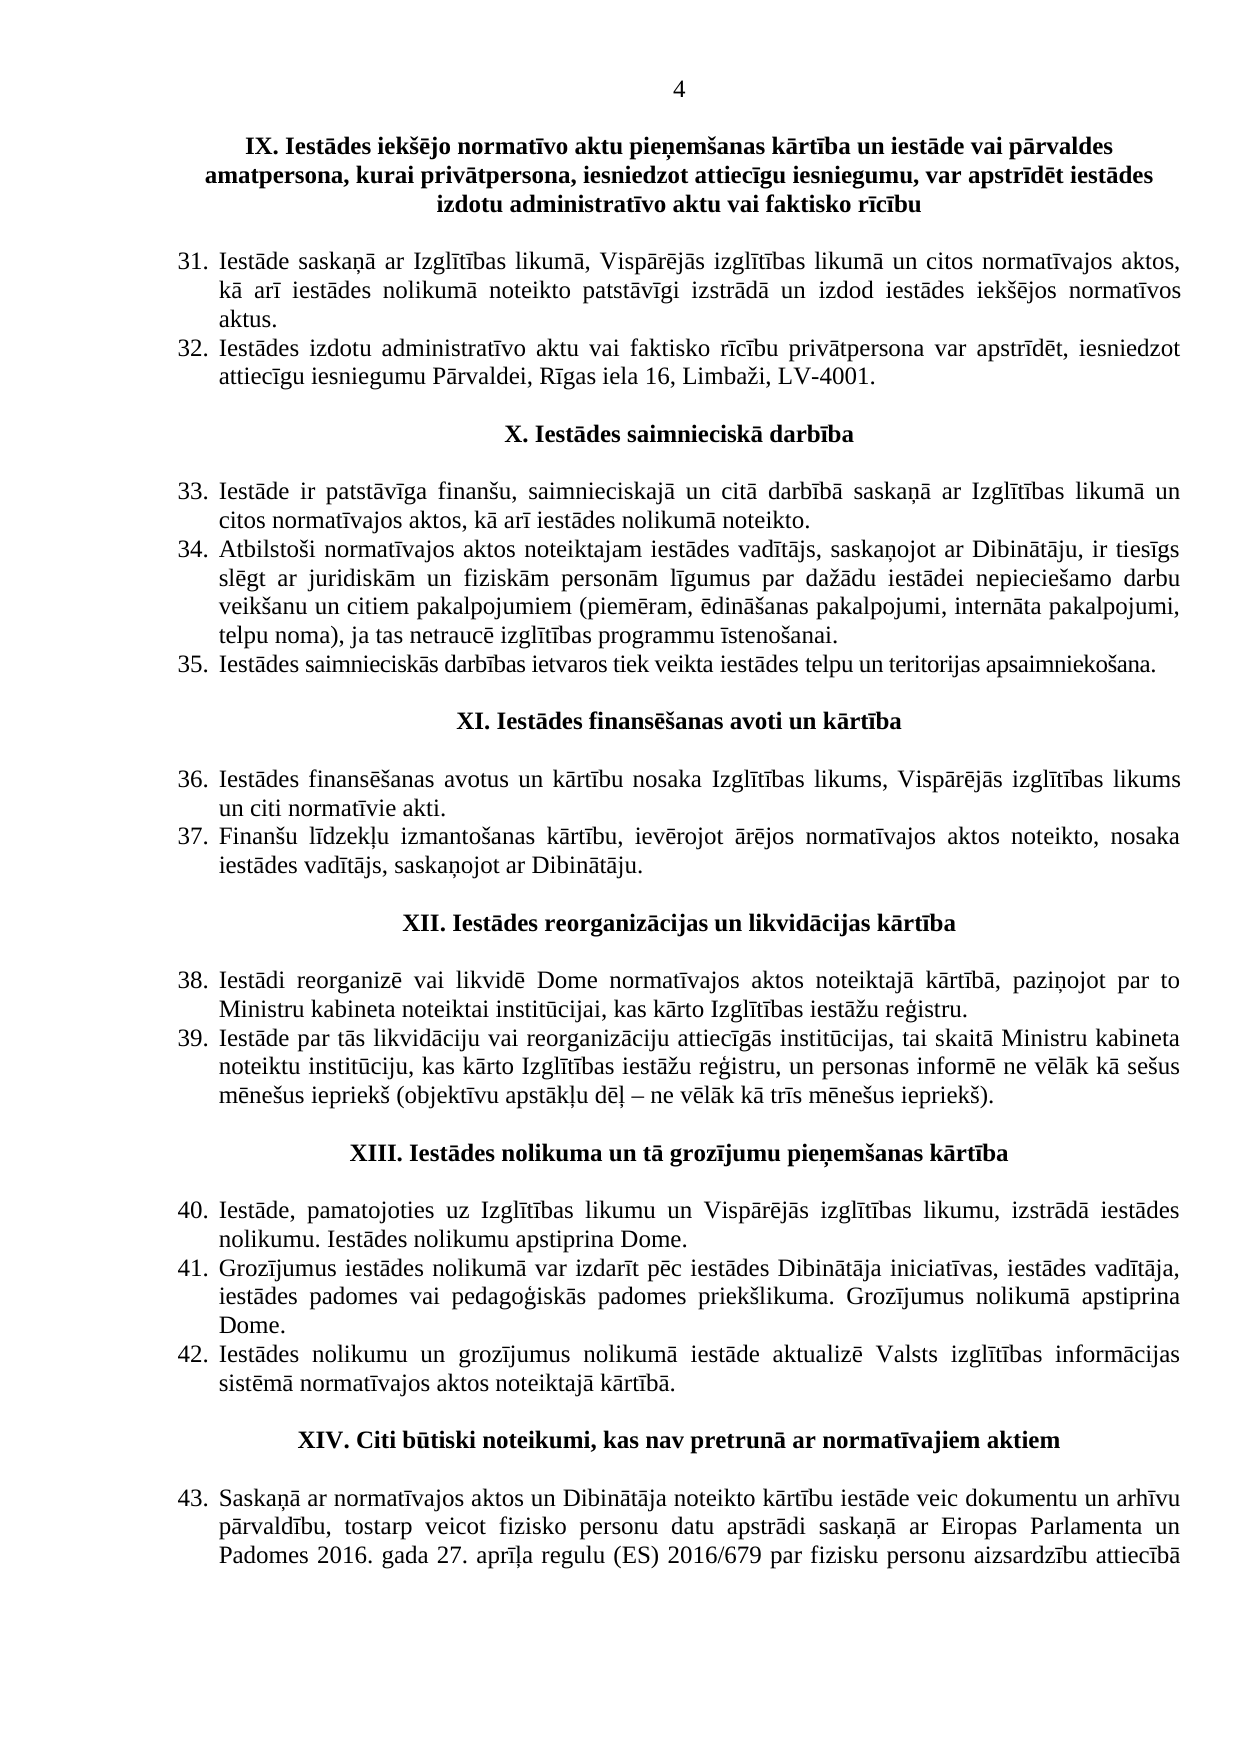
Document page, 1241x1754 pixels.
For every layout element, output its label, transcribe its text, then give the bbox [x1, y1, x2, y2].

text X. Iestādes saimnieciskā darbība [177, 419, 1181, 448]
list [177, 1483, 1181, 1569]
list Iestādi reorganizē vai likvidē Dome normatīvajos aktos noteiktajā kārtībā, paziņojot par to Ministru kabineta noteiktai institūcijai, kas kārto Izglītības iestāžu reģistru. [177, 965, 1181, 1023]
text IX. Iestādes iekšējo normatīvo aktu pieņemšanas kārtība un iestāde vai pārvaldes amatpersona, kurai privātpersona, iesniedzot attiecīgu iesniegumu, var apstrīdēt iestādes izdotu administratīvo aktu vai faktisko rīcību [177, 131, 1181, 218]
list Finanšu līdzekļu izmantošanas kārtību, ievērojot ārējos normatīvajos aktos noteikto, nosaka iestādes vadītājs, saskaņojot ar Dibinātāju. [177, 821, 1181, 879]
list Iestāde par tās likvidāciju vai reorganizāciju attiecīgās institūcijas, tai skaitā Ministru kabineta noteiktu institūciju, kas kārto Izglītības iestāžu reģistru, un personas informē ne vēlāk kā sešus mēnešus iepriekš (objektīvu apstākļu dēļ – ne vēlāk kā trīs mēnešus iepriekš). [177, 1023, 1181, 1109]
list Grozījumus iestādes nolikumā var izdarīt pēc iestādes Dibinātāja iniciatīvas, iestādes vadītāja, iestādes padomes vai pedagoģiskās padomes priekšlikuma. Grozījumus nolikumā apstiprina Dome. [177, 1253, 1181, 1339]
list Iestādes nolikumu un grozījumus nolikumā iestāde aktualizē Valsts izglītības informācijas sistēmā normatīvajos aktos noteiktajā kārtībā. [177, 1339, 1181, 1396]
list Iestāde ir patstāvīga finanšu, saimnieciskajā un citā darbībā saskaņā ar Izglītības likumā un citos normatīvajos aktos, kā arī iestādes nolikumā noteikto. [177, 476, 1181, 534]
list Iestādes saimnieciskās darbības ietvaros tiek veikta iestādes telpu un teritorijas apsaimniekošana. [177, 649, 1181, 678]
list Iestāde saskaņā ar Izglītības likumā, Vispārējās izglītības likumā un citos normatīvajos aktos, kā arī iestādes nolikumā noteikto patstāvīgi izstrādā un izdod iestādes iekšējos normatīvos aktus. [177, 246, 1181, 333]
list Iestādes finansēšanas avotus un kārtību nosaka Izglītības likums, Vispārējās izglītības likums un citi normatīvie akti. [177, 764, 1181, 821]
text XIV. Citi būtiski noteikumi, kas nav pretrunā ar normatīvajiem aktiem [177, 1425, 1181, 1454]
list Atbilstoši normatīvajos aktos noteiktajam iestādes vadītājs, saskaņojot ar Dibinātāju, ir tiesīgs slēgt ar juridiskām un fiziskām personām līgumus par dažādu iestādei nepieciešamo darbu veikšanu un citiem pakalpojumiem (piemēram, ēdināšanas pakalpojumi, internāta pakalpojumi, telpu noma), ja tas netraucē izglītības programmu īstenošanai. [177, 534, 1181, 649]
list Iestāde, pamatojoties uz Izglītības likumu un Vispārējās izglītības likumu, izstrādā iestādes nolikumu. Iestādes nolikumu apstiprina Dome. [177, 1195, 1181, 1253]
list Iestādes izdotu administratīvo aktu vai faktisko rīcību privātpersona var apstrīdēt, iesniedzot attiecīgu iesniegumu Pārvaldei, Rīgas iela 16, Limbaži, LV-4001. [177, 333, 1181, 390]
text XI. Iestādes finansēšanas avoti un kārtība [177, 706, 1181, 735]
text XII. Iestādes reorganizācijas un likvidācijas kārtība [177, 908, 1181, 936]
text XIII. Iestādes nolikuma un tā grozījumu pieņemšanas kārtība [177, 1138, 1181, 1166]
